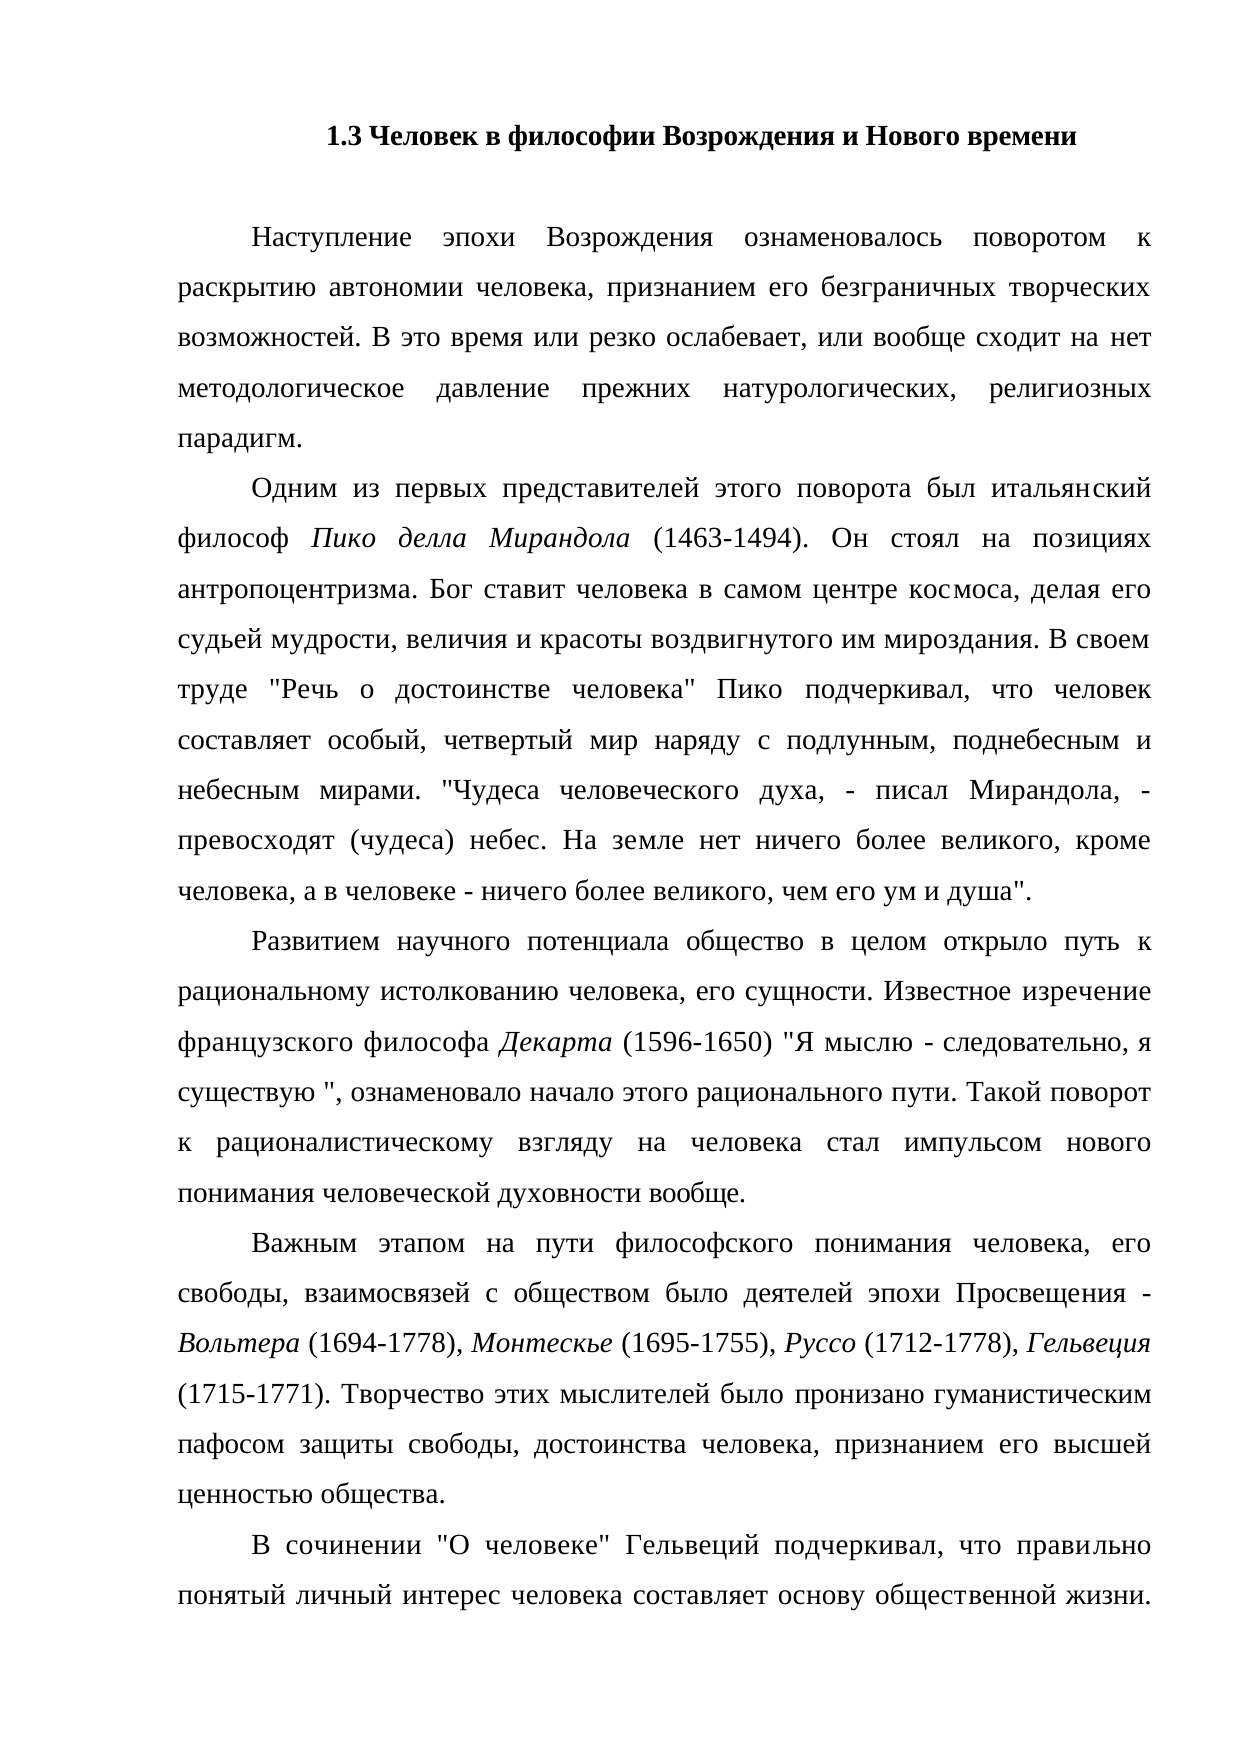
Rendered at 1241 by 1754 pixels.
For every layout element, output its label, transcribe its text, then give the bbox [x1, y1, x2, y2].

text Развитием научного потенциала общество в целом открыло путь к рациональному истолкованию человека, его сущности. Известное изречение французского философа Декарта (1596-1650) "Я мыслю - следовательно, я существую ", ознаменовало начало этого рационального пути. Такой поворот к рационалистическому взгляду на человека стал импульсом нового понимания человеческой духовности вообще. [177, 923, 1152, 1208]
text 1.3 Человек в философии Возрождения и Нового времени [177, 118, 1152, 152]
text Наступление эпохи Возрождения ознаменовалось поворотом к раскрытию автономии человека, признанием его безграничных творческих возможностей. В это время или резко ослабевает, или вообще сходит на нет методологическое давление прежних натурологических, религиозных парадигм. [177, 219, 1152, 453]
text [177, 1527, 1152, 1611]
text Важным этапом на пути философского понимания человека, его свободы, взаимосвязей с обществом было деятелей эпохи Просвещения - Вольтера (1694-1778), Монтескье (1695-1755), Руссо (1712-1778), Гельвеция (1715-1771). Творчество этих мыслителей было пронизано гуманистическим пафосом защиты свободы, достоинства человека, признанием его высшей ценностью общества. [177, 1225, 1152, 1510]
text Одним из первых представителей этого поворота был итальянский философ Пико делла Мирандола (1463-1494). Он стоял на позициях антропоцентризма. Бог ставит человека в самом центре космоса, делая его судьей мудрости, величия и красоты воздвигнутого им мироздания. В своем труде "Речь о достоинстве человека" Пико подчеркивал, что человек составляет особый, четвертый мир наряду с подлунным, поднебесным и небесным мирами. "Чудеса человеческого духа, - писал Мирандола, - превосходят (чудеса) небес. На земле нет ничего более великого, кроме человека, а в человеке - ничего более великого, чем его ум и душа". [177, 470, 1152, 906]
